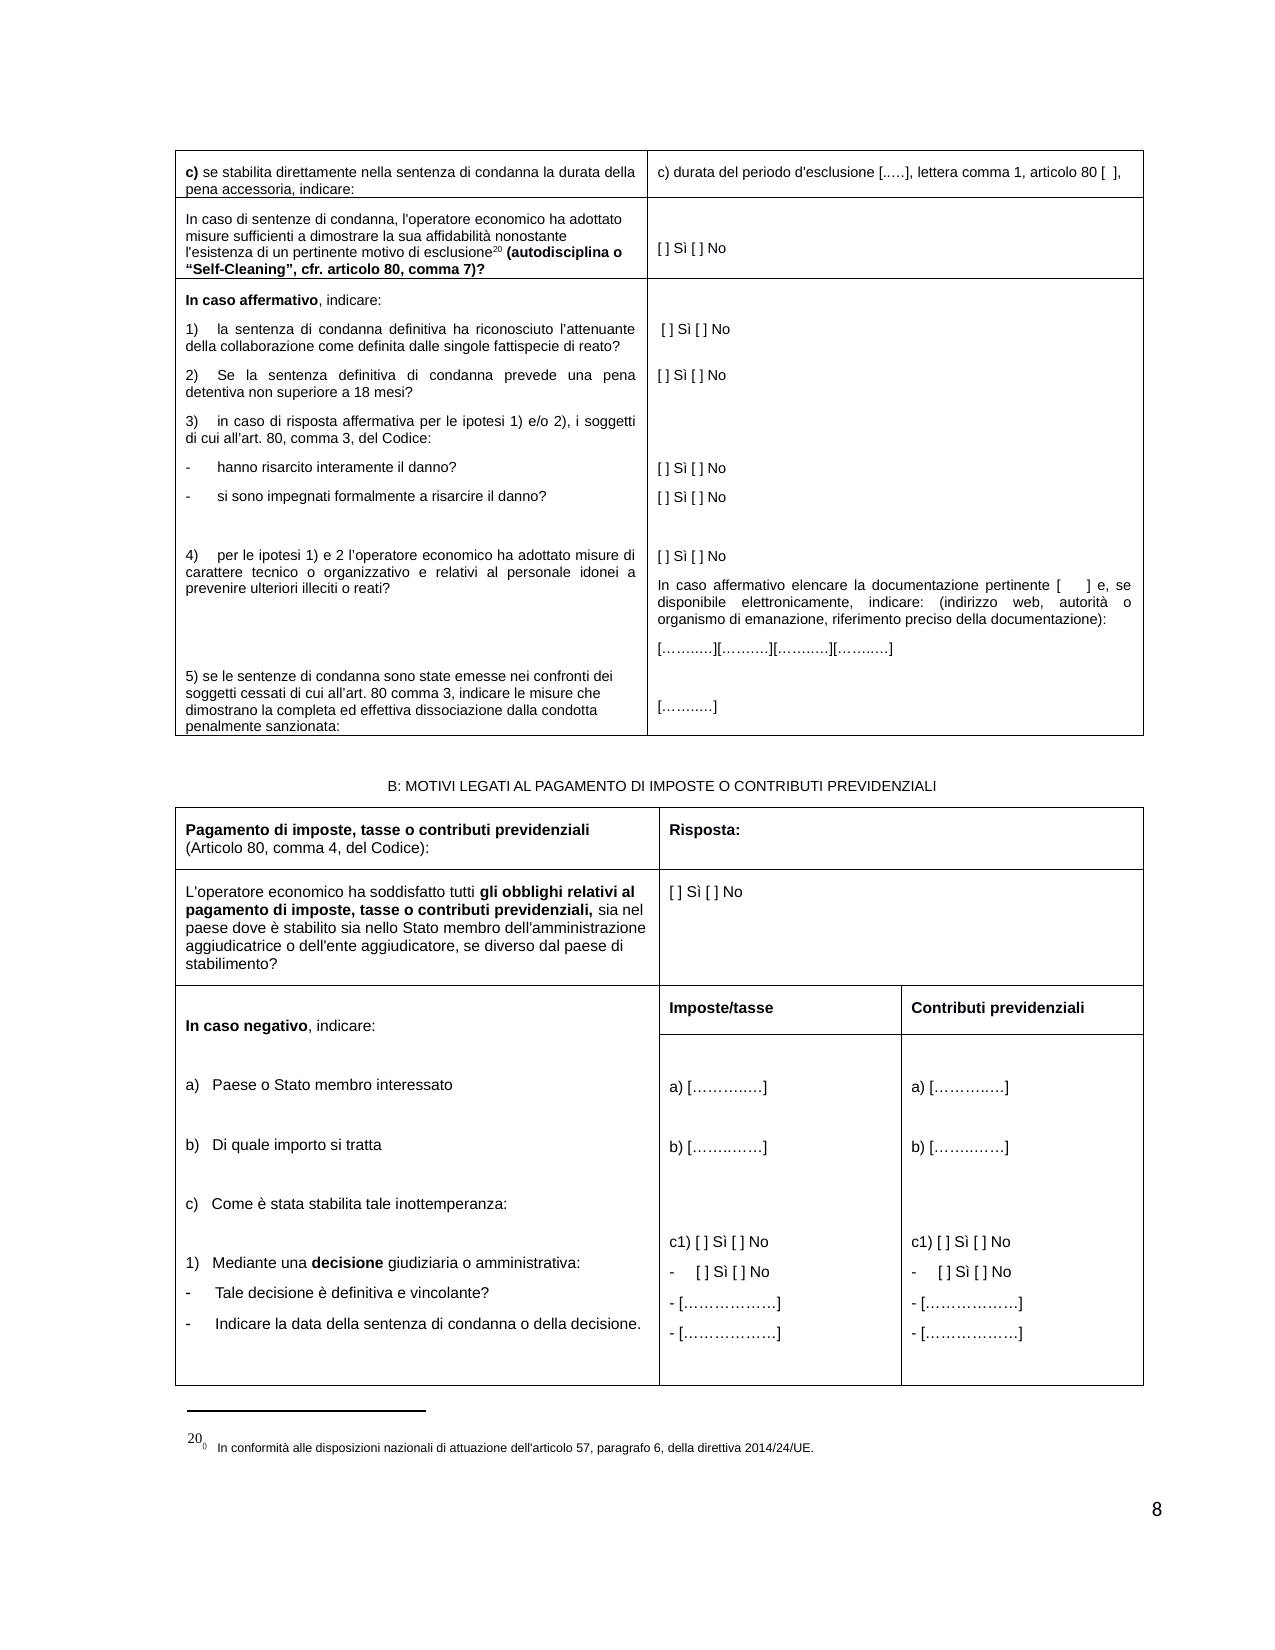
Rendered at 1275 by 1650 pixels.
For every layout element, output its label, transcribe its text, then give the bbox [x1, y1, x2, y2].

table_cell [ ] Sì [ ] No [648, 198, 1143, 278]
table_cell Contributi previdenziali [902, 986, 1143, 1034]
table_cell In caso negativo, indicare: a) Paese o Stato membro interessato b) Di quale importo si tratta c) Come è stata stabilita tale inottemperanza: 1) Mediante una decisione giudiziaria o amministrativa: Tale decisione è definitiva e vincolante? Indicare la data della sentenza di condanna o della decisione. Nel caso di una sentenza di condanna, se stabilita direttamente nella sentenza di condanna, la durata del periodo d'esclusione: 2) In altro modo? Specificare: d) L'operatore economico ha ottemperato od ottempererà ai suoi obblighi, pagando o impegnandosi in modo vincolante a pagare le imposte, le tasse o i contributi previdenziali dovuti, compresi eventuali interessi o multe, avendo effettuato il pagamento o formalizzato l’impegno prima della scadenza del termine per la presentazione della domanda (articolo 80 comma 4, ultimo periodo, del Codice)? [176, 986, 659, 1385]
table_header Risposta: [660, 808, 1143, 869]
table_cell [ ] Sì [ ] No [660, 870, 1143, 985]
table_cell L'operatore economico ha soddisfatto tutti gli obblighi relativi al pagamento di imposte, tasse o contributi previdenziali, sia nel paese dove è stabilito sia nello Stato membro dell'amministrazione aggiudicatrice o dell'ente aggiudicatore, se diverso dal paese di stabilimento? [176, 870, 659, 985]
table_cell a) Data: [ ], durata [ ], lettera comma 1, articolo 80 [ ], motivi:[ ] b) [……] c) durata del periodo d'esclusione [..…], lettera comma 1, articolo 80 [ ], [648, 151, 1143, 197]
table_cell Imposte/tasse [660, 986, 901, 1034]
table_cell In caso affermativo, indicare: 1) la sentenza di condanna definitiva ha riconosciuto l’attenuante della collaborazione come definita dalle singole fattispecie di reato? 2) Se la sentenza definitiva di condanna prevede una pena detentiva non superiore a 18 mesi? 3) in caso di risposta affermativa per le ipotesi 1) e/o 2), i soggetti di cui all’art. 80, comma 3, del Codice: - hanno risarcito interamente il danno? - si sono impegnati formalmente a risarcire il danno? 4) per le ipotesi 1) e 2 l’operatore economico ha adottato misure di carattere tecnico o organizzativo e relativi al personale idonei a prevenire ulteriori illeciti o reati? 5) se le sentenze di condanna sono state emesse nei confronti dei soggetti cessati di cui all’art. 80 comma 3, indicare le misure che dimostrano la completa ed effettiva dissociazione dalla condotta penalmente sanzionata: [176, 279, 647, 735]
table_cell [902, 1035, 1143, 1385]
text B: MOTIVI LEGATI AL PAGAMENTO DI IMPOSTE O CONTRIBUTI PREVIDENZIALI [187, 778, 1137, 794]
table_cell [ ] Sì [ ] No [ ] Sì [ ] No [ ] Sì [ ] No [ ] Sì [ ] No [ ] Sì [ ] No In caso affermativo elencare la documentazione pertinente [ ] e, se disponibile elettronicamente, indicare: (indirizzo web, autorità o organismo di emanazione, riferimento preciso della documentazione): [……..…][…….…][……..…][……..…] [……..…] [648, 279, 1143, 735]
table_cell In caso di sentenze di condanna, l'operatore economico ha adottato misure sufficienti a dimostrare la sua affidabilità nonostante l'esistenza di un pertinente motivo di esclusione (autodisciplina o “Self-Cleaning”, cfr. articolo 80, comma 7)? [176, 198, 647, 278]
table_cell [660, 1035, 901, 1385]
table_header Pagamento di imposte, tasse o contributi previdenziali (Articolo 80, comma 4, del Codice): [176, 808, 659, 869]
